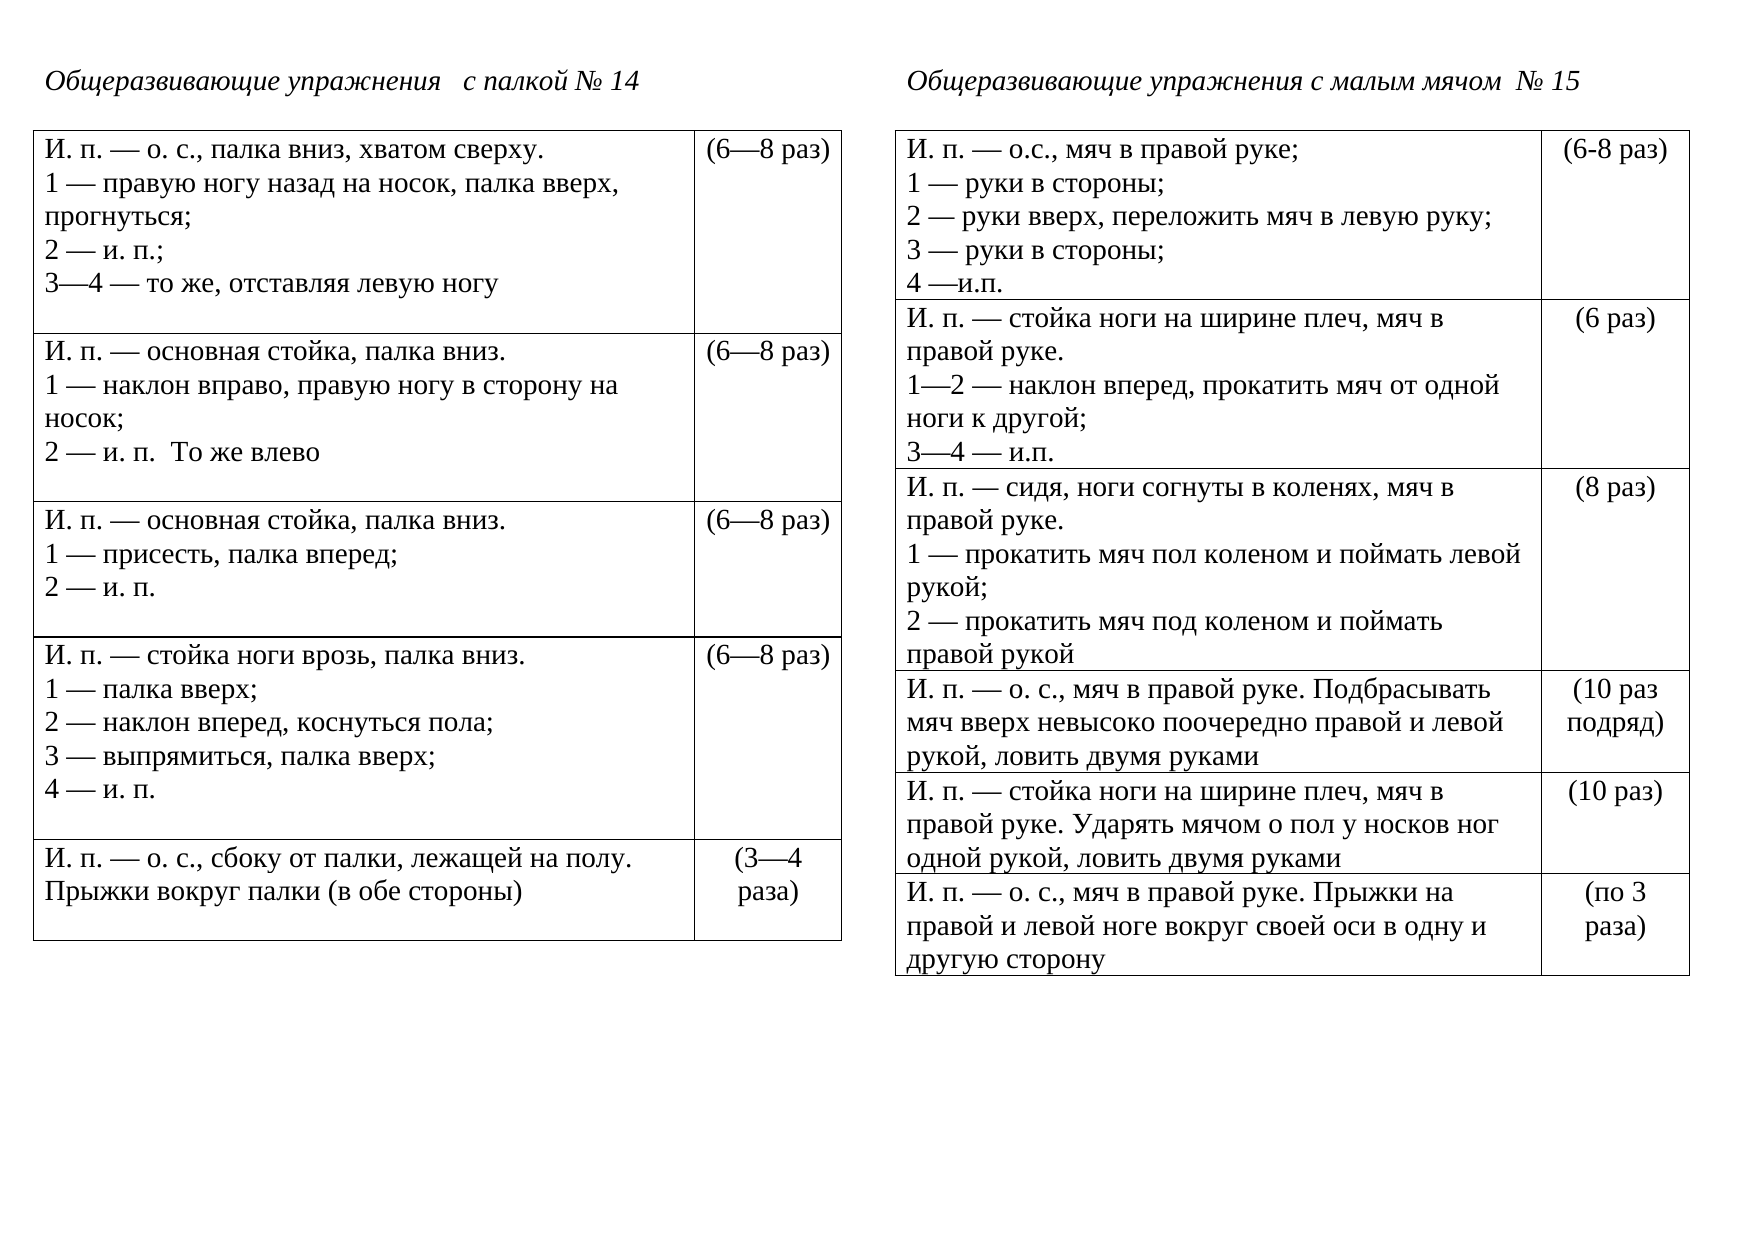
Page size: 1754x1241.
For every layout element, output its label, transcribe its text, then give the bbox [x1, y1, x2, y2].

table_cell И. п. — стойка ноги на ширине плеч, мяч в правой руке. 1—2 — наклон вперед, прокатить мяч от одной ноги к другой; 3—4 — и.п. [896, 300, 1541, 468]
table_cell И. п. — о. с., мяч в правой руке. Подбрасывать мяч вверх невысоко поочередно правой и левой рукой, ловить двумя руками [896, 671, 1541, 772]
table_cell И. п. — о. с., мяч в правой руке. Прыжки на правой и левой ноге вокруг своей оси в одну и другую сторону [896, 874, 1541, 975]
table_cell (10 раз) [1542, 773, 1689, 873]
table_cell (6 раз) [1542, 300, 1689, 468]
table_cell И. п. — стойка ноги на ширине плеч, мяч в правой руке. Ударять мячом о пол у носков ног одной рукой, ловить двумя руками [896, 773, 1541, 873]
table_header (6-8 раз) [1542, 131, 1689, 299]
table_cell И. п. — основная стойка, палка вниз. 1 — наклон вправо, правую ногу в сторону на носок; 2 — и. п. То же влево [34, 334, 694, 501]
table_cell (6—8 раз) [695, 334, 841, 501]
table_header И. п. — о. с., палка вниз, хватом сверху. 1 — правую ногу назад на носок, палка вверх, прогнуться; 2 — и. п.; 3—4 — то же, отставляя левую ногу [34, 131, 694, 332]
table_cell (6—8 раз) [695, 638, 841, 839]
table_cell (8 раз) [1542, 469, 1689, 670]
table_cell И. п. — сидя, ноги согнуты в коленях, мяч в правой руке. 1 — прокатить мяч пол коленом и поймать левой рукой; 2 — прокатить мяч под коленом и поймать правой рукой [896, 469, 1541, 670]
table_header (6—8 раз) [695, 131, 841, 332]
table_cell (10 раз подряд) [1542, 671, 1689, 772]
table_cell И. п. — о. с., сбоку от палки, лежащей на полу. Прыжки вокруг палки (в обе стороны) [34, 840, 694, 940]
table_cell (по 3 раза) [1542, 874, 1689, 975]
table_cell И. п. — стойка ноги врозь, палка вниз. 1 — палка вверх; 2 — наклон вперед, коснуться пола; 3 — выпрямиться, палка вверх; 4 — и. п. [34, 638, 694, 839]
text Общеразвивающие упражнения с малым мячом № 15 [906, 29, 1695, 97]
table_cell (6—8 раз) [695, 502, 841, 636]
table_header И. п. — о.с., мяч в правой руке; 1 — руки в стороны; 2 — руки вверх, переложить мяч в левую руку; 3 — руки в стороны; 4 —и.п. [896, 131, 1541, 299]
text Общеразвивающие упражнения с палкой № 14 [44, 29, 833, 97]
table_cell И. п. — основная стойка, палка вниз. 1 — присесть, палка вперед; 2 — и. п. [34, 502, 694, 636]
table_cell (3—4 раза) [695, 840, 841, 940]
